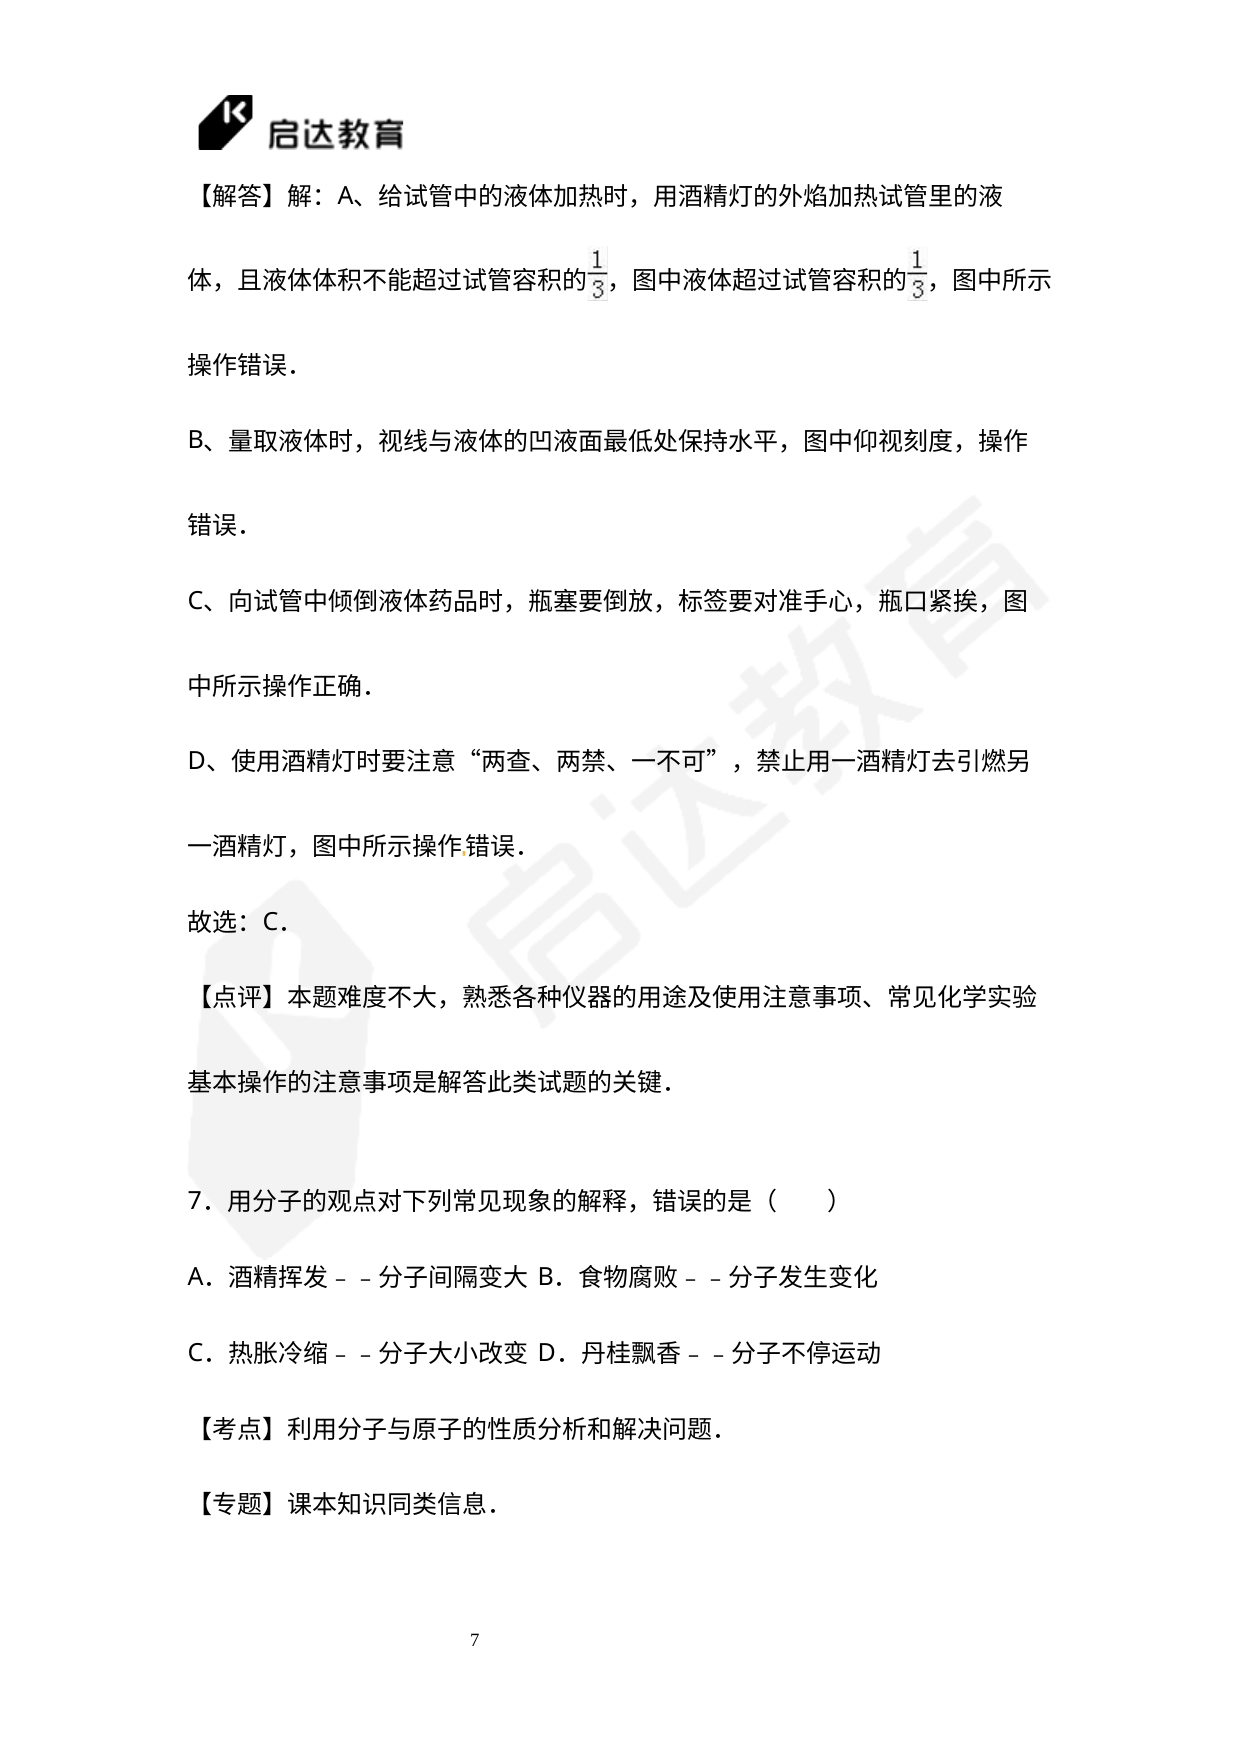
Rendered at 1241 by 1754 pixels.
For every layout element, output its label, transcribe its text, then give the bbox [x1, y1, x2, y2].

picture [587, 246, 608, 301]
text C、向试管中倾倒液体药品时，瓶塞要倒放，标签要对准手心，瓶口紧挨，图中所示操作正确． [187, 567, 1053, 717]
text B、量取液体时，视线与液体的凹液面最低处保持水平，图中仰视刻度，操作错误． [187, 407, 1053, 556]
picture [907, 246, 928, 301]
text 7．用分子的观点对下列常见现象的解释，错误的是（ ） [187, 1167, 1053, 1232]
text 故选：C． [187, 888, 1053, 953]
picture [198, 95, 404, 150]
text D、使用酒精灯时要注意“两查、两禁、一不可”，禁止用一酒精灯去引燃另一酒精灯，图中所示操作错误． [187, 727, 1053, 877]
text C．热胀冷缩﹣﹣分子大小改变 D．丹桂飘香﹣﹣分子不停运动 [187, 1319, 1053, 1384]
text A．酒精挥发﹣﹣分子间隔变大 B．食物腐败﹣﹣分子发生变化 [187, 1243, 1053, 1308]
text 【专题】课本知识同类信息． [187, 1471, 1053, 1536]
text 【点评】本题难度不大，熟悉各种仪器的用途及使用注意事项、常见化学实验基本操作的注意事项是解答此类试题的关键． [187, 963, 1053, 1113]
text 【考点】利用分子与原子的性质分析和解决问题． [187, 1395, 1053, 1460]
text 【解答】解：A、给试管中的液体加热时，用酒精灯的外焰加热试管里的液体，且液体体积不能超过试管容积的，图中液体超过试管容积的，图中所示操作错误． [187, 162, 1053, 396]
